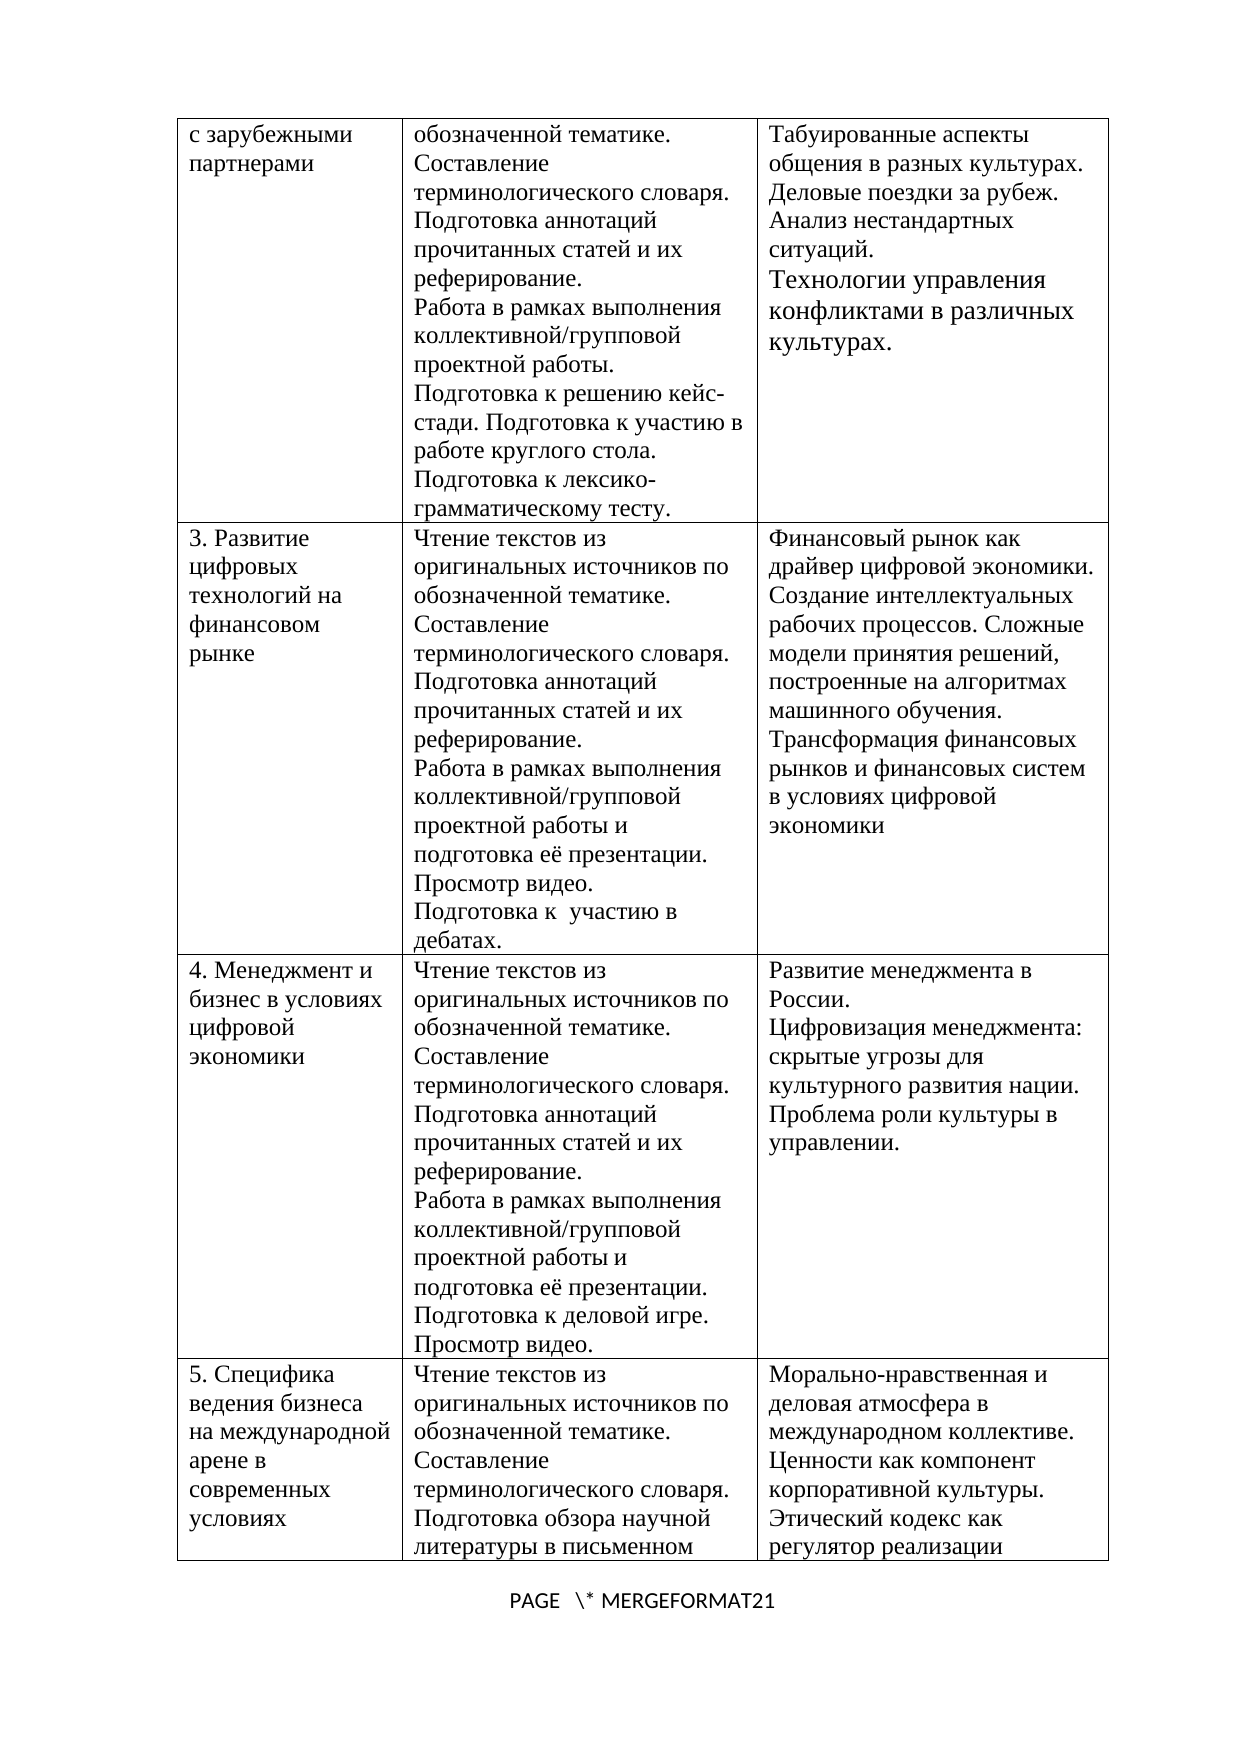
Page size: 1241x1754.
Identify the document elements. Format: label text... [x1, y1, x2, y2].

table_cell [178, 1359, 402, 1560]
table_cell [758, 1359, 1108, 1560]
table_cell 4. Менеджмент и бизнес в условиях цифровой экономики [178, 955, 402, 1358]
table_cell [403, 119, 757, 522]
table_cell Чтение текстов из оригинальных источников по обозначенной тематике. Составление терминологического словаря. Подготовка аннотаций прочитанных статей и их реферирование. Работа в рамках выполнения коллективной/групповой проектной работы и подготовка её презентации. Подготовка к деловой игре. Просмотр видео. [403, 955, 757, 1358]
table_cell 3. Развитие цифровых технологий на финансовом рынке [178, 523, 402, 954]
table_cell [758, 119, 1108, 522]
table_cell Финансовый рынок как драйвер цифровой экономики. Создание интеллектуальных рабочих процессов. Сложные модели принятия решений, построенные на алгоритмах машинного обучения. Трансформация финансовых рынков и финансовых систем в условиях цифровой экономики [758, 523, 1108, 954]
table_cell Развитие менеджмента в России. Цифровизация менеджмента: скрытые угрозы для культурного развития нации. Проблема роли культуры в управлении. [758, 955, 1108, 1358]
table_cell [403, 1359, 757, 1560]
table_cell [178, 119, 402, 522]
table_cell Чтение текстов из оригинальных источников по обозначенной тематике. Составление терминологического словаря. Подготовка аннотаций прочитанных статей и их реферирование. Работа в рамках выполнения коллективной/групповой проектной работы и подготовка её презентации. Просмотр видео. Подготовка к участию в дебатах. [403, 523, 757, 954]
